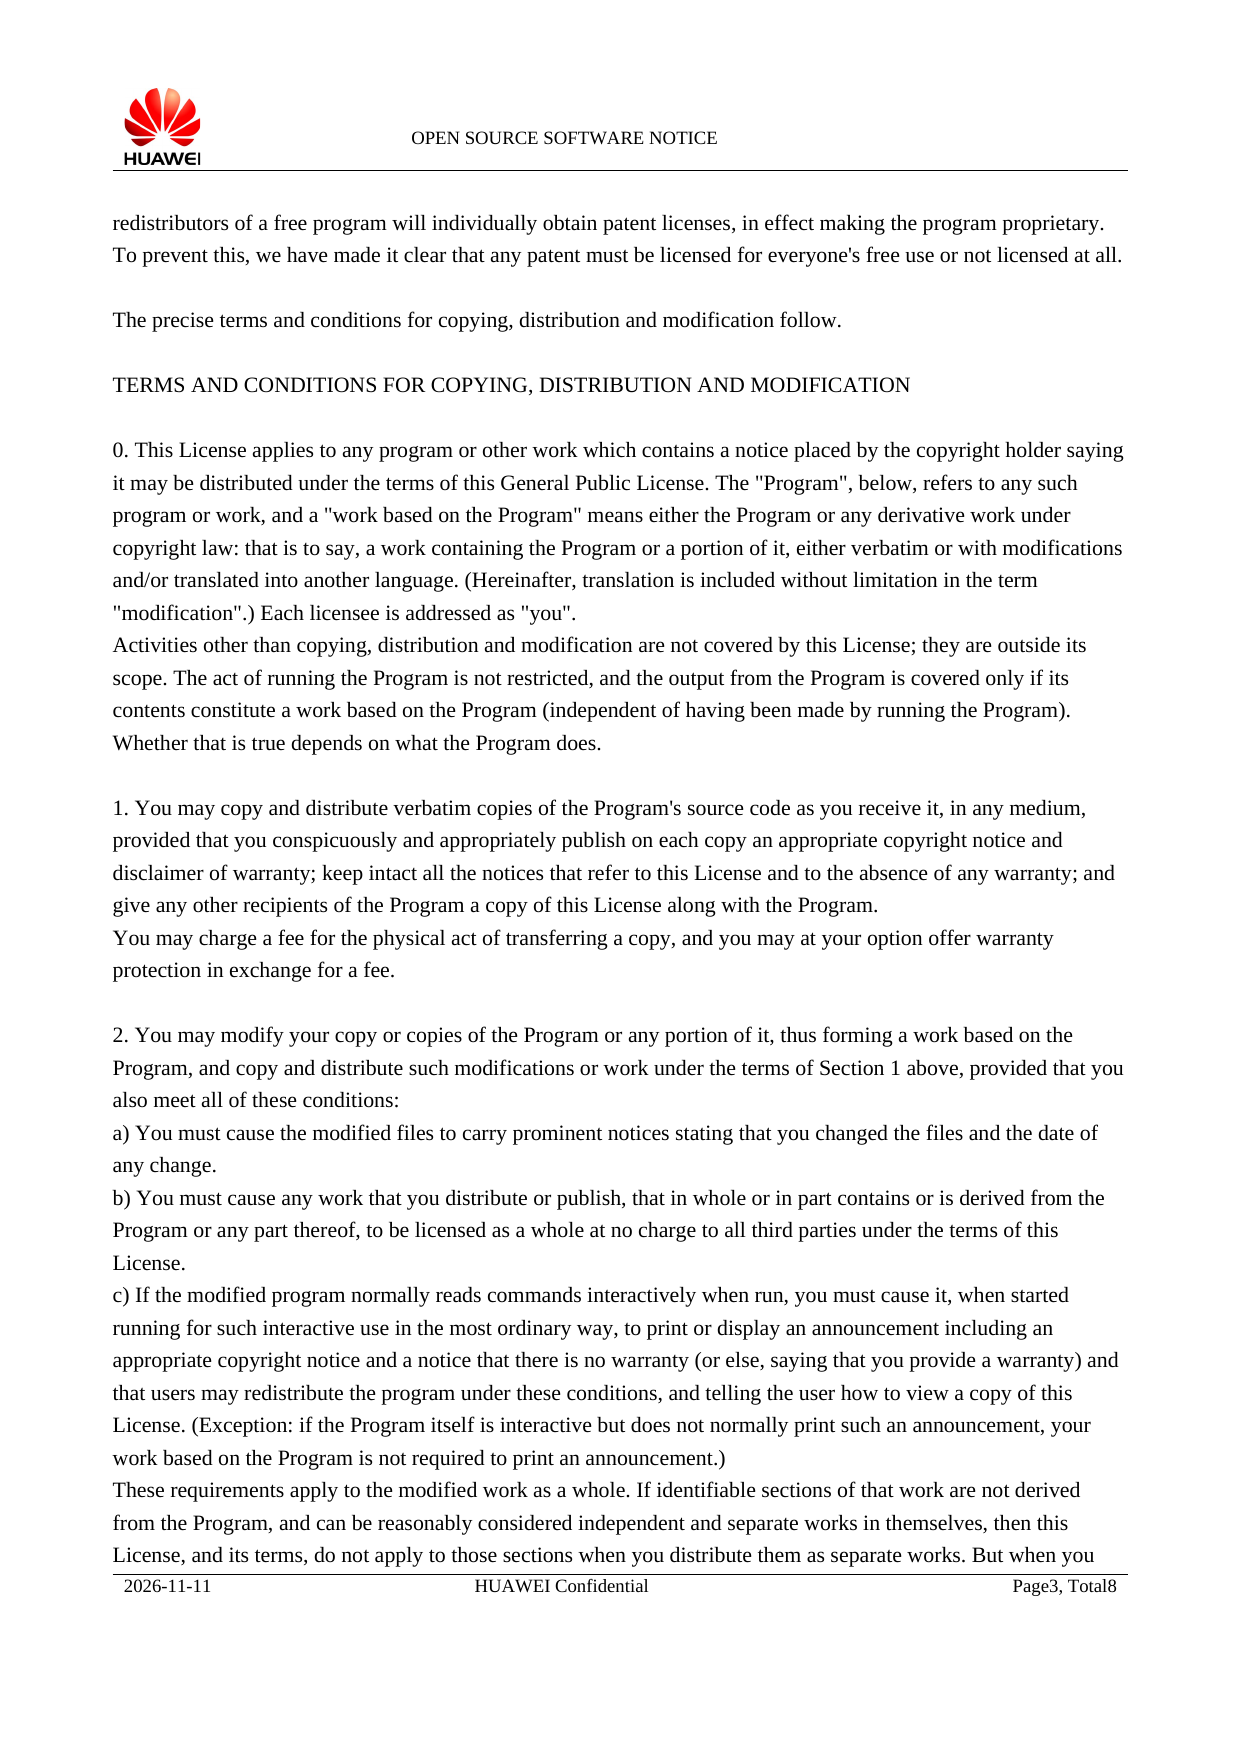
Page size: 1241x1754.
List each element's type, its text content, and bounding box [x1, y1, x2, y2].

picture [124, 88, 201, 165]
